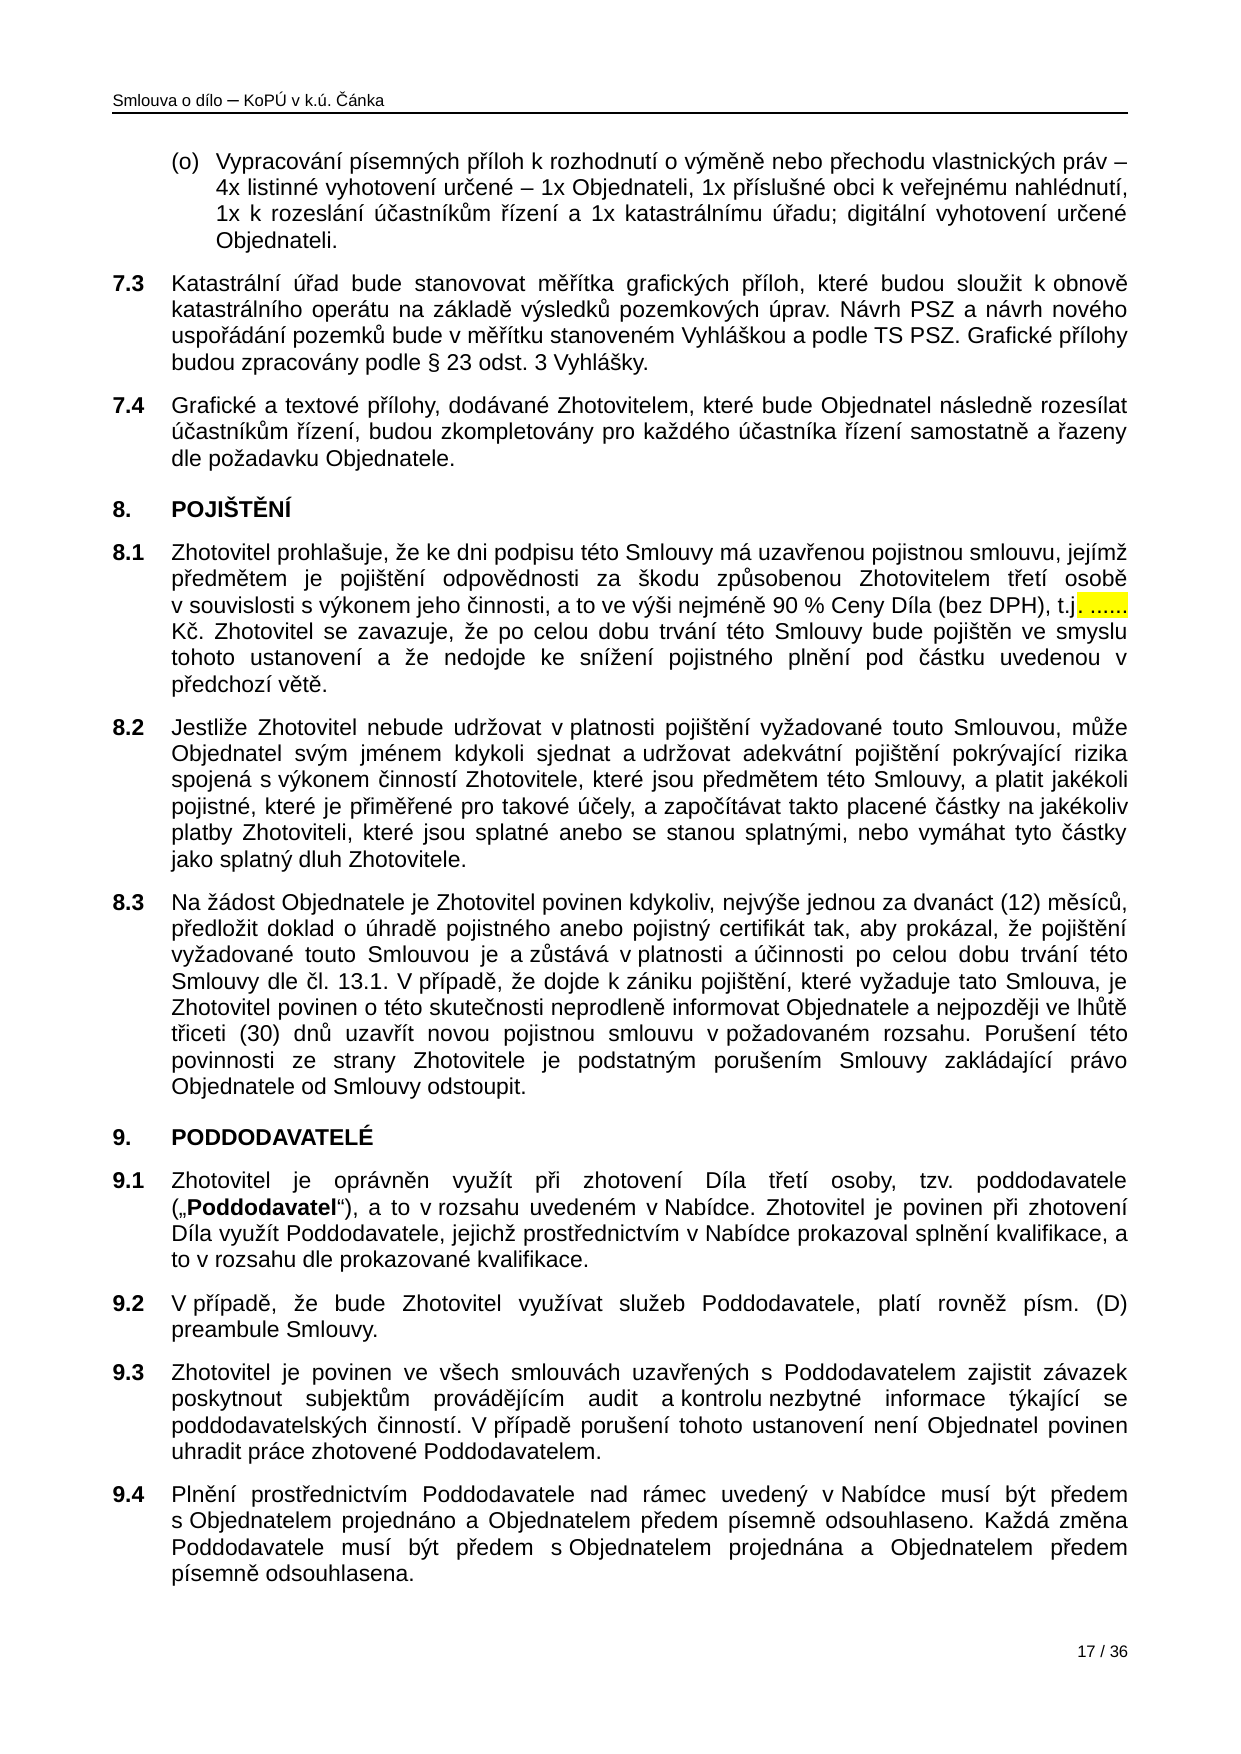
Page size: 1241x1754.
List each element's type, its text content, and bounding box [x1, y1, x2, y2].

text Zhotovitel prohlašuje, že ke dni podpisu této Smlouvy má uzavřenou pojistnou smlouvu, jejímž předmětem je pojištění odpovědnosti za škodu způsobenou Zhotovitelem třetí osobě v souvislosti s výkonem jeho činnosti, a to ve výši nejméně 90 % Ceny Díla (bez DPH), t.j. ...... Kč. Zhotovitel se zavazuje, že po celou dobu trvání této Smlouvy bude pojištěn ve smyslu tohoto ustanovení a že nedojde ke snížení pojistného plnění pod částku uvedenou v předchozí větě. [112, 539, 1128, 697]
text Na žádost Objednatele je Zhotovitel povinen kdykoliv, nejvýše jednou za dvanáct (12) měsíců, předložit doklad o úhradě pojistného anebo pojistný certifikát tak, aby prokázal, že pojištění vyžadované touto Smlouvou je a zůstává v platnosti a účinnosti po celou dobu trvání této Smlouvy dle čl. 13.1. V případě, že dojde k zániku pojištění, které vyžaduje tato Smlouva, je Zhotovitel povinen o této skutečnosti neprodleně informovat Objednatele a nejpozději ve lhůtě třiceti (30) dnů uzavřít novou pojistnou smlouvu v požadovaném rozsahu. Porušení této povinnosti ze strany Zhotovitele je podstatným porušením Smlouvy zakládající právo Objednatele od Smlouvy odstoupit. [112, 888, 1128, 1099]
text Pojištění [112, 496, 1128, 522]
text Katastrální úřad bude stanovovat měřítka grafických příloh, které budou sloužit k obnově katastrálního operátu na základě výsledků pozemkových úprav. Návrh PSZ a návrh nového uspořádání pozemků bude v měřítku stanoveném Vyhláškou a podle TS PSZ. Grafické přílohy budou zpracovány podle § 23 odst. 3 Vyhlášky. [112, 270, 1128, 375]
text Poddodavatelé [112, 1124, 1128, 1151]
text Zhotovitel je povinen ve všech smlouvách uzavřených s Poddodavatelem zajistit závazek poskytnout subjektům provádějícím audit a kontrolu nezbytné informace týkající se poddodavatelských činností. V případě porušení tohoto ustanovení není Objednatel povinen uhradit práce zhotovené Poddodavatelem. [112, 1359, 1128, 1464]
text Grafické a textové přílohy, dodávané Zhotovitelem, které bude Objednatel následně rozesílat účastníkům řízení, budou zkompletovány pro každého účastníka řízení samostatně a řazeny dle požadavku Objednatele. [112, 392, 1128, 471]
list Vypracování písemných příloh k rozhodnutí o výměně nebo přechodu vlastnických práv – 4x listinné vyhotovení určené – 1x Objednateli, 1x příslušné obci k veřejnému nahlédnutí, 1x k rozeslání účastníkům řízení a 1x katastrálnímu úřadu; digitální vyhotovení určené Objednateli. [171, 148, 1128, 253]
text V případě, že bude Zhotovitel využívat služeb Poddodavatele, platí rovněž písm. (D) preambule Smlouvy. [112, 1289, 1128, 1342]
text Zhotovitel je oprávněn využít při zhotovení Díla třetí osoby, tzv. poddodavatele („Poddodavatel“), a to v rozsahu uvedeném v Nabídce. Zhotovitel je povinen při zhotovení Díla využít Poddodavatele, jejichž prostřednictvím v Nabídce prokazoval splnění kvalifikace, a to v rozsahu dle prokazované kvalifikace. [112, 1167, 1128, 1273]
text Plnění prostřednictvím Poddodavatele nad rámec uvedený v Nabídce musí být předem s Objednatelem projednáno a Objednatelem předem písemně odsouhlaseno. Každá změna Poddodavatele musí být předem s Objednatelem projednána a Objednatelem předem písemně odsouhlasena. [112, 1481, 1128, 1586]
text Jestliže Zhotovitel nebude udržovat v platnosti pojištění vyžadované touto Smlouvou, může Objednatel svým jménem kdykoli sjednat a udržovat adekvátní pojištění pokrývající rizika spojená s výkonem činností Zhotovitele, které jsou předmětem této Smlouvy, a platit jakékoli pojistné, které je přiměřené pro takové účely, a započítávat takto placené částky na jakékoliv platby Zhotoviteli, které jsou splatné anebo se stanou splatnými, nebo vymáhat tyto částky jako splatný dluh Zhotovitele. [112, 714, 1128, 872]
